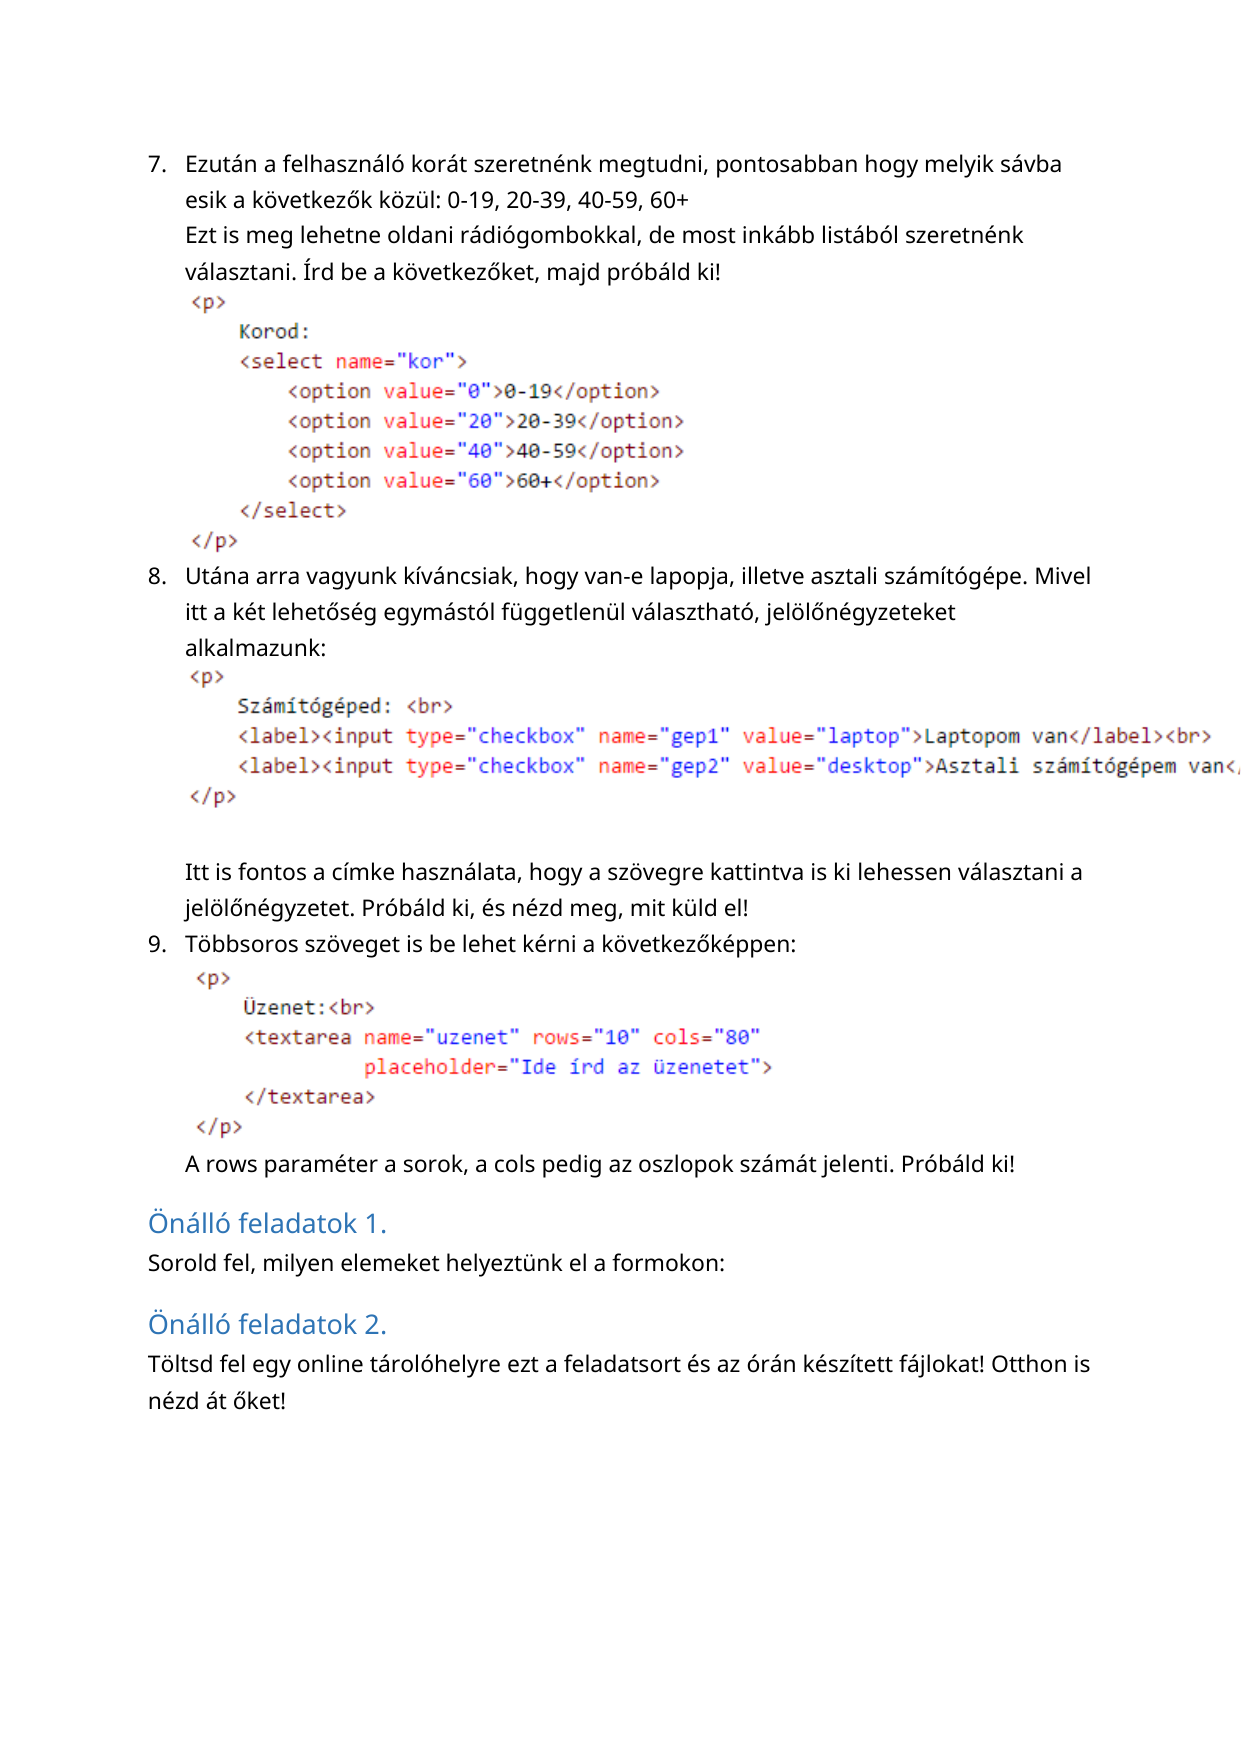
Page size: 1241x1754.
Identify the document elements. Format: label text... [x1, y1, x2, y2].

subtitle Önálló feladatok 1. [148, 1204, 1093, 1241]
subtitle Önálló feladatok 2. [148, 1305, 1093, 1342]
list Töltsd fel egy online tárolóhelyre ezt a feladatsort és az órán készített fájlokat! Otthon is nézd át őket! [148, 1347, 1093, 1416]
picture [184, 963, 788, 1143]
list Sorold fel, milyen elemeket helyeztünk el a formokon: [148, 1247, 1093, 1278]
picture [184, 667, 1241, 811]
picture [184, 290, 701, 557]
